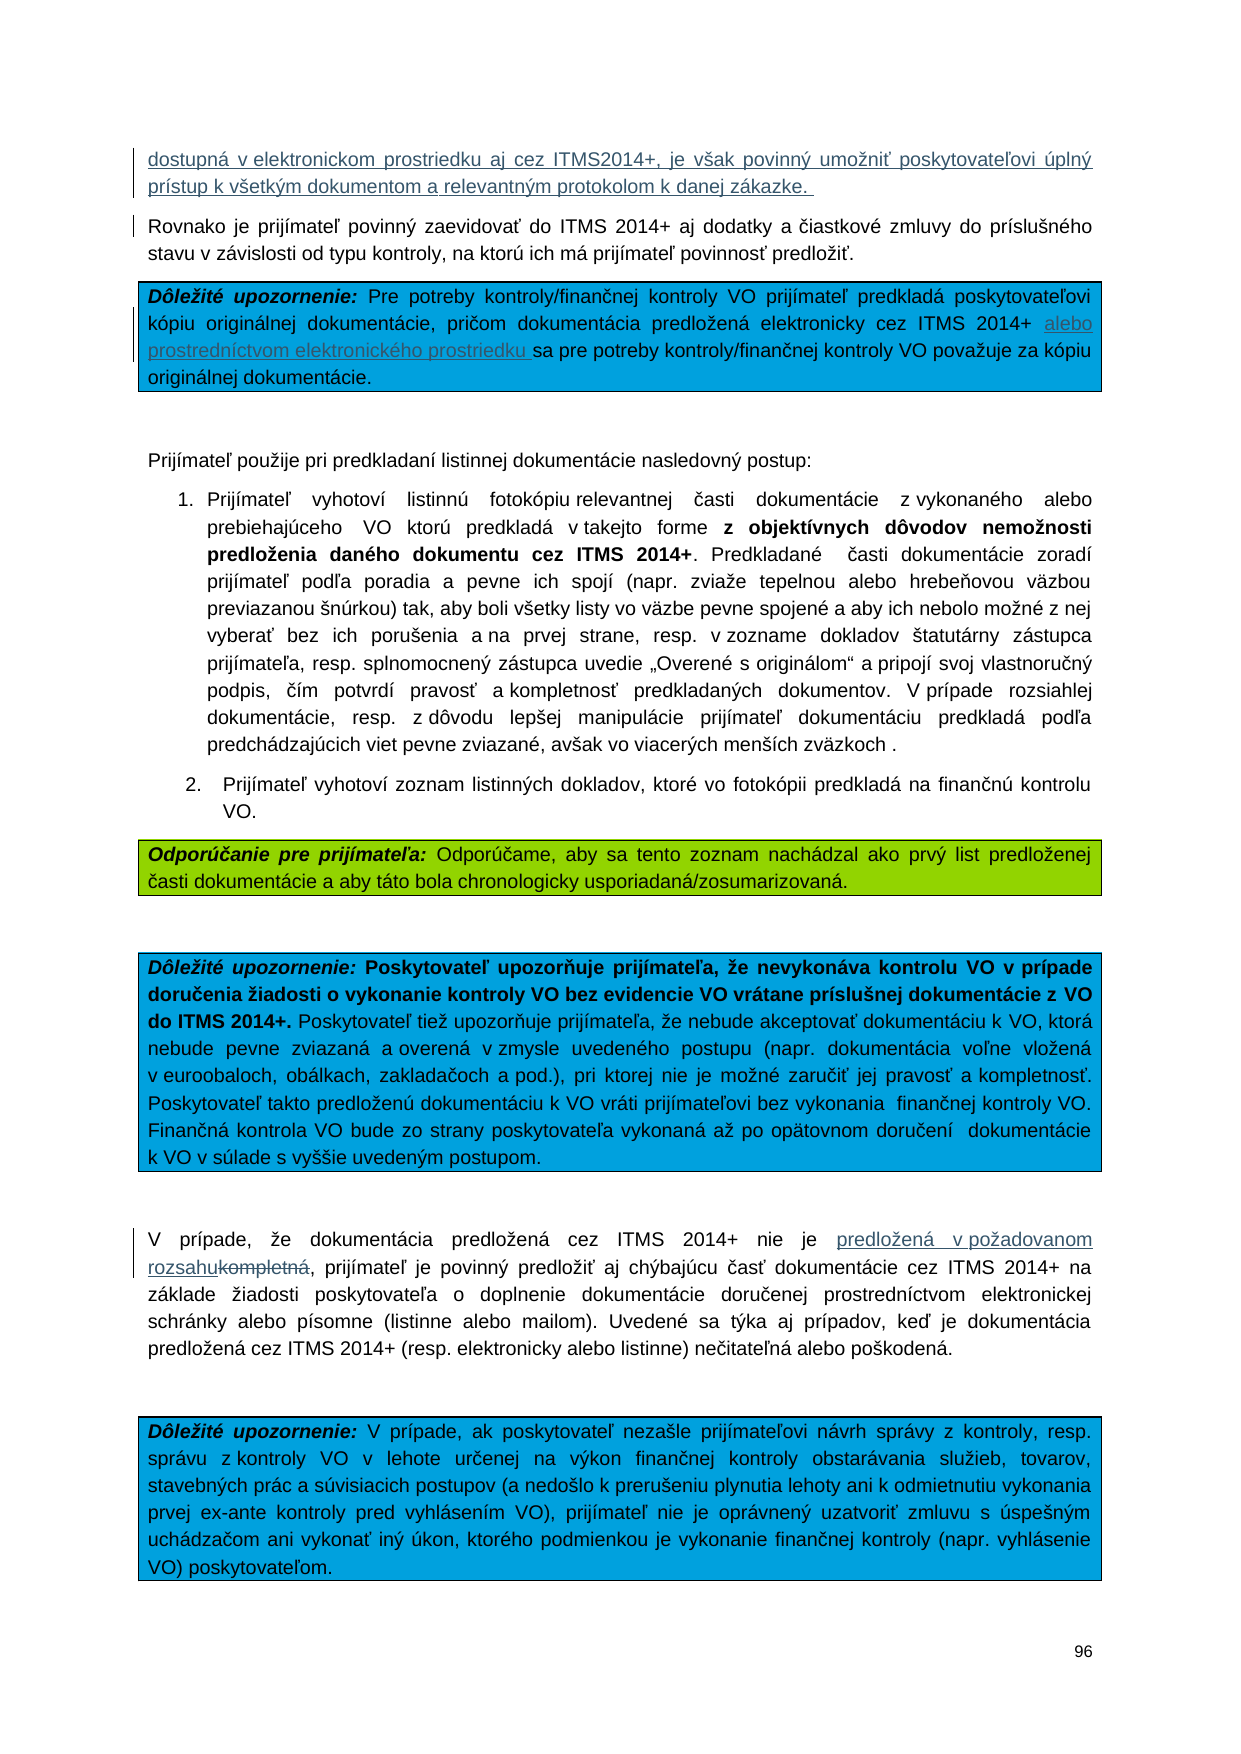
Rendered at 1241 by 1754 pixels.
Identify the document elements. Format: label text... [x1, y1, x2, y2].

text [148, 148, 1092, 168]
text Odporúčanie pre prijímateľa: Odporúčame, aby sa tento zoznam nachádzal ako prvý list predloženej časti dokumentácie a aby táto bola chronologicky usporiadaná/zosumarizovaná. [139, 841, 1101, 895]
text V prípade, že dokumentácia predložená cez ITMS 2014+ nie je , prijímateľ je povinný predložiť aj chýbajúcu časť dokumentácie cez ITMS 2014+ na základe žiadosti poskytovateľa o doplnenie dokumentácie doručenej prostredníctvom elektronickej schránky alebo písomne (listinne alebo mailom). Uvedené sa týka aj prípadov, keď je dokumentácia predložená cez ITMS 2014+ (resp. elektronicky alebo listinne) nečitateľná alebo poškodená. [148, 1228, 1092, 1360]
text Dôležité upozornenie: Pre potreby kontroly/finančnej kontroly VO prijímateľ predkladá poskytovateľovi kópiu originálnej dokumentácie, pričom dokumentácia predložená elektronicky cez ITMS 2014+ sa pre potreby kontroly/finančnej kontroly VO považuje za kópiu originálnej dokumentácie. [139, 283, 1101, 391]
text Rovnako je prijímateľ povinný zaevidovať do ITMS 2014+ aj dodatky a čiastkové zmluvy do príslušného stavu v závislosti od typu kontroly, na ktorú ich má prijímateľ povinnosť predložiť. [148, 214, 1092, 264]
list Prijímateľ vyhotoví listinnú fotokópiu relevantnej časti dokumentácie z vykonaného alebo prebiehajúceho VO ktorú predkladá v takejto forme z objektívnych dôvodov nemožnosti predloženia daného dokumentu cez ITMS 2014+. Predkladané časti dokumentácie zoradí prijímateľ podľa poradia a pevne ich spojí (napr. zviaže tepelnou alebo hrebeňovou väzbou previazanou šnúrkou) tak, aby boli všetky listy vo väzbe pevne spojené a aby ich nebolo možné z nej vyberať bez ich porušenia a na prvej strane, resp. v zozname dokladov štatutárny zástupca prijímateľa, resp. splnomocnený zástupca uvedie „Overené s originálom“ a pripojí svoj vlastnoručný podpis, čím potvrdí pravosť a kompletnosť predkladaných dokumentov. V prípade rozsiahlej dokumentácie, resp. z dôvodu lepšej manipulácie prijímateľ dokumentáciu predkladá podľa predchádzajúcich viet pevne zviazané, avšak vo viacerých menších zväzkoch . [177, 488, 1092, 756]
text Prijímateľ použije pri predkladaní listinnej dokumentácie nasledovný postup: [148, 449, 1092, 471]
list Prijímateľ vyhotoví zoznam listinných dokladov, ktoré vo fotokópii predkladá na finančnú kontrolu VO. [185, 773, 1092, 823]
text Dôležité upozornenie: Poskytovateľ upozorňuje prijímateľa, že nevykonáva kontrolu VO v prípade doručenia žiadosti o vykonanie kontroly VO bez evidencie VO vrátane príslušnej dokumentácie z VO do ITMS 2014+. Poskytovateľ tiež upozorňuje prijímateľa, že nebude akceptovať dokumentáciu k VO, ktorá nebude pevne zviazaná a overená v zmysle uvedeného postupu (napr. dokumentácia voľne vložená v euroobaloch, obálkach, zakladačoch a pod.), pri ktorej nie je možné zaručiť jej pravosť a kompletnosť. Poskytovateľ takto predloženú dokumentáciu k VO vráti prijímateľovi bez vykonania finančnej kontroly VO. Finančná kontrola VO bude zo strany poskytovateľa vykonaná až po opätovnom doručení dokumentácie k VO v súlade s vyššie uvedeným postupom. [139, 954, 1101, 1171]
text Dôležité upozornenie: V prípade, ak poskytovateľ nezašle prijímateľovi návrh správy z kontroly, resp. správu z kontroly VO v lehote určenej na výkon finančnej kontroly obstarávania služieb, tovarov, stavebných prác a súvisiacich postupov (a nedošlo k prerušeniu plynutia lehoty ani k odmietnutiu vykonania prvej ex-ante kontroly pred vyhlásením VO), prijímateľ nie je oprávnený uzatvoriť zmluvu s úspešným uchádzačom ani vykonať iný úkon, ktorého podmienkou je vykonanie finančnej kontroly (napr. vyhlásenie VO) poskytovateľom. [139, 1418, 1101, 1580]
